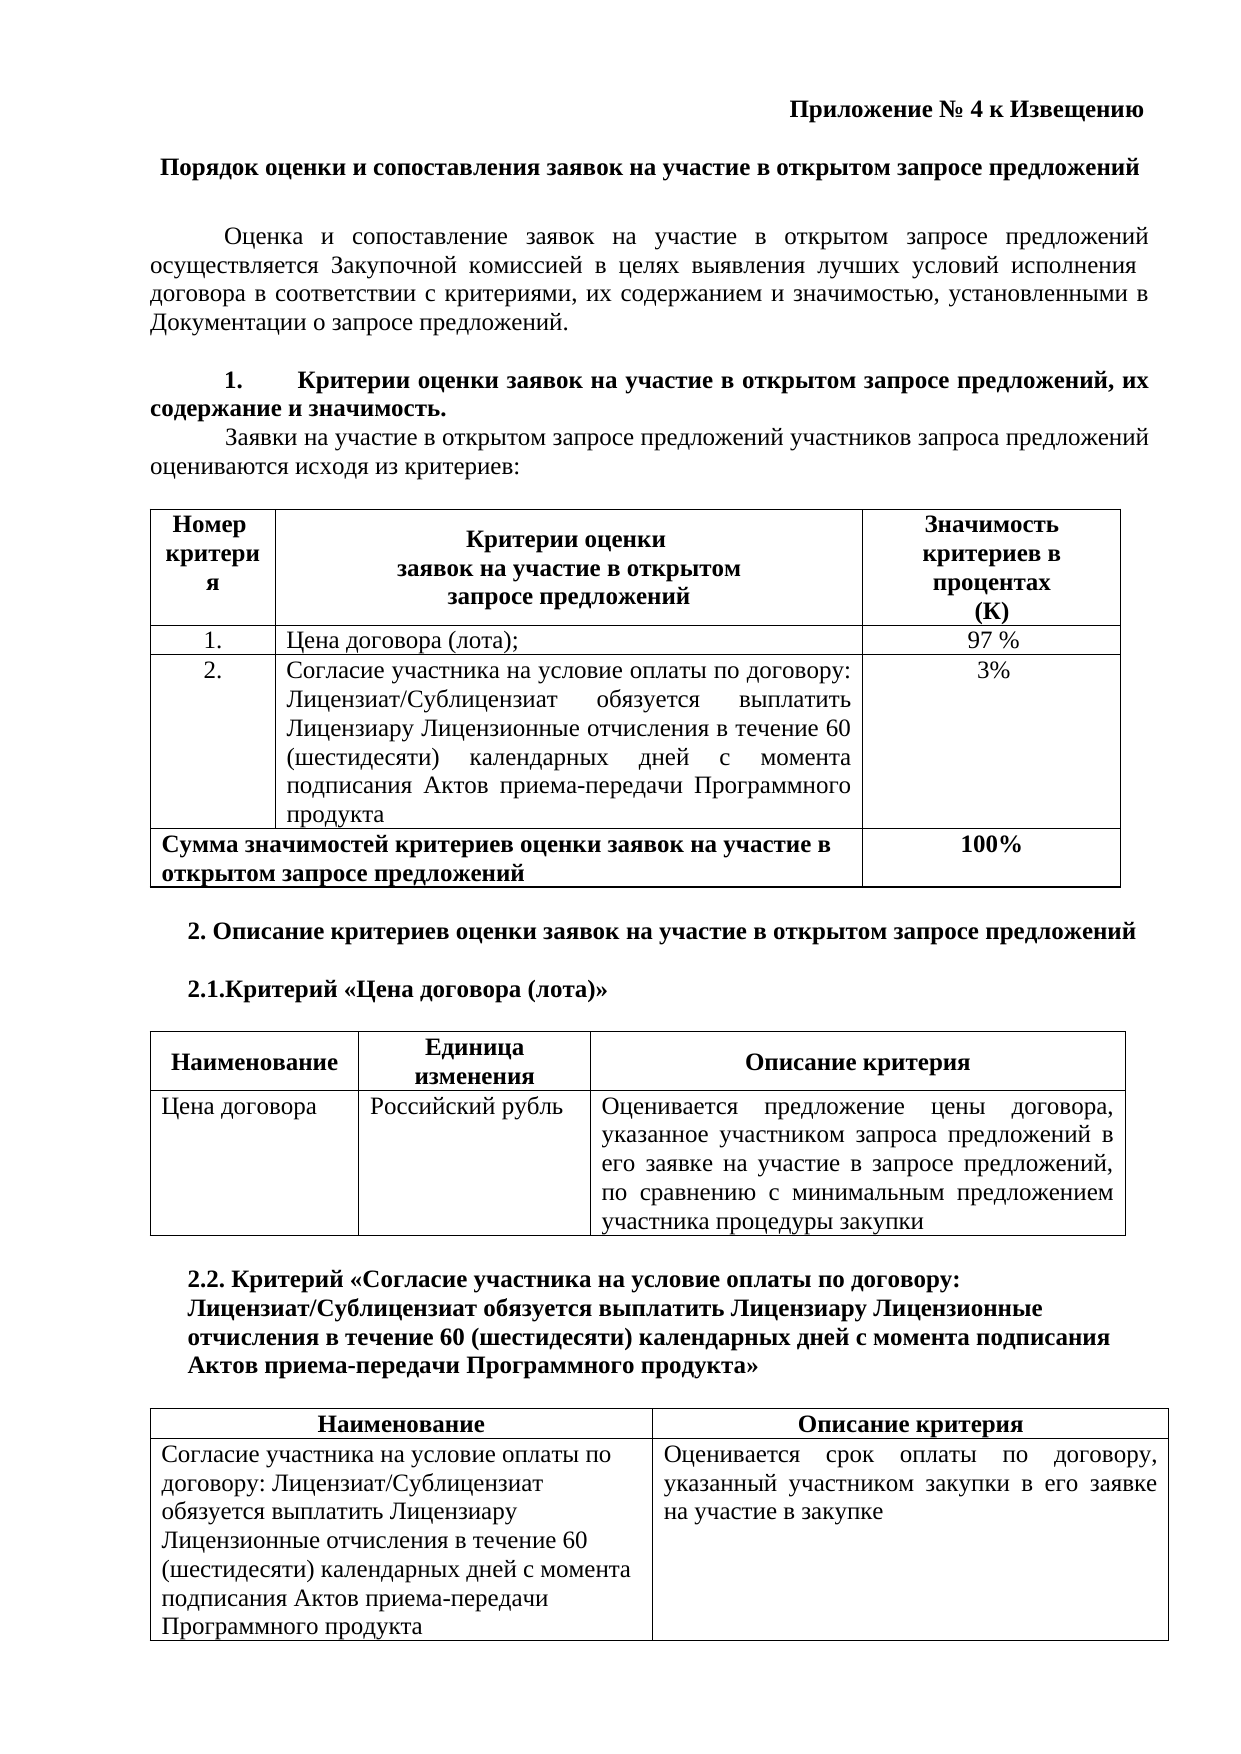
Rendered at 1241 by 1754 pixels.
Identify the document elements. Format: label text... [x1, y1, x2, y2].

table_header Описание критерия [653, 1409, 1168, 1438]
table_cell Цена договора [151, 1091, 358, 1234]
table_header Критерии оценки заявок на участие в открытом запросе предложений [276, 510, 862, 624]
table_cell Согласие участника на условие оплаты по договору: Лицензиат/Сублицензиат обязуется выплатить Лицензиару Лицензионные отчисления в течение 60 (шестидесяти) календарных дней с момента подписания Актов приема-передачи Программного продукта [151, 1439, 652, 1640]
table_cell 3% [863, 655, 1120, 828]
text Оценка и сопоставление заявок на участие в открытом запросе предложений осуществляется Закупочной комиссией в целях выявления лучших условий исполнения договора в соответствии с критериями, их содержанием и значимостью, установленными в Документации о запросе предложений. [150, 221, 1150, 336]
text Приложение № 4 к Извещению [150, 94, 1144, 123]
table_cell Оценивается предложение цены договора, указанное участником запроса предложений в его заявке на участие в запросе предложений, по сравнению с минимальным предложением участника процедуры закупки [591, 1091, 1125, 1234]
list Критерии оценки заявок на участие в открытом запросе предложений, их содержание и значимость. [150, 365, 1150, 422]
table_cell 97 % [863, 626, 1120, 654]
table_cell Российский рубль [359, 1091, 590, 1234]
table_cell 2. [151, 655, 275, 828]
table_header Единица изменения [359, 1032, 590, 1090]
table_header Значимость критериев в процентах (К) [863, 510, 1120, 624]
text 2.1.Критерий «Цена договора (лота)» [187, 974, 1150, 1002]
table_cell Оценивается срок оплаты по договору, указанный участником закупки в его заявке на участие в закупке [653, 1439, 1168, 1640]
table_cell Согласие участника на условие оплаты по договору: Лицензиат/Сублицензиат обязуется выплатить Лицензиару Лицензионные отчисления в течение 60 (шестидесяти) календарных дней с момента подписания Актов приема-передачи Программного продукта [276, 655, 862, 828]
table_cell 1. [151, 626, 275, 654]
table_cell 100% [863, 829, 1120, 886]
text 2. Описание критериев оценки заявок на участие в открытом запросе предложений [150, 916, 1150, 945]
table_header Наименование [151, 1409, 652, 1438]
table_header Описание критерия [591, 1032, 1125, 1090]
table_header Наименование [151, 1032, 358, 1090]
table_cell Сумма значимостей критериев оценки заявок на участие в открытом запросе предложений [151, 829, 862, 886]
table_cell Цена договора (лота); [276, 626, 862, 654]
table_header Номер критерия [151, 510, 275, 624]
text Порядок оценки и сопоставления заявок на участие в открытом запросе предложений [150, 152, 1150, 181]
subtitle Заявки на участие в открытом запросе предложений участников запроса предложений оцениваются исходя из критериев: [150, 422, 1150, 480]
text 2.2. Критерий «Согласие участника на условие оплаты по договору: Лицензиат/Сублицензиат обязуется выплатить Лицензиару Лицензионные отчисления в течение 60 (шестидесяти) календарных дней с момента подписания Актов приема-передачи Программного продукта» [187, 1264, 1150, 1379]
